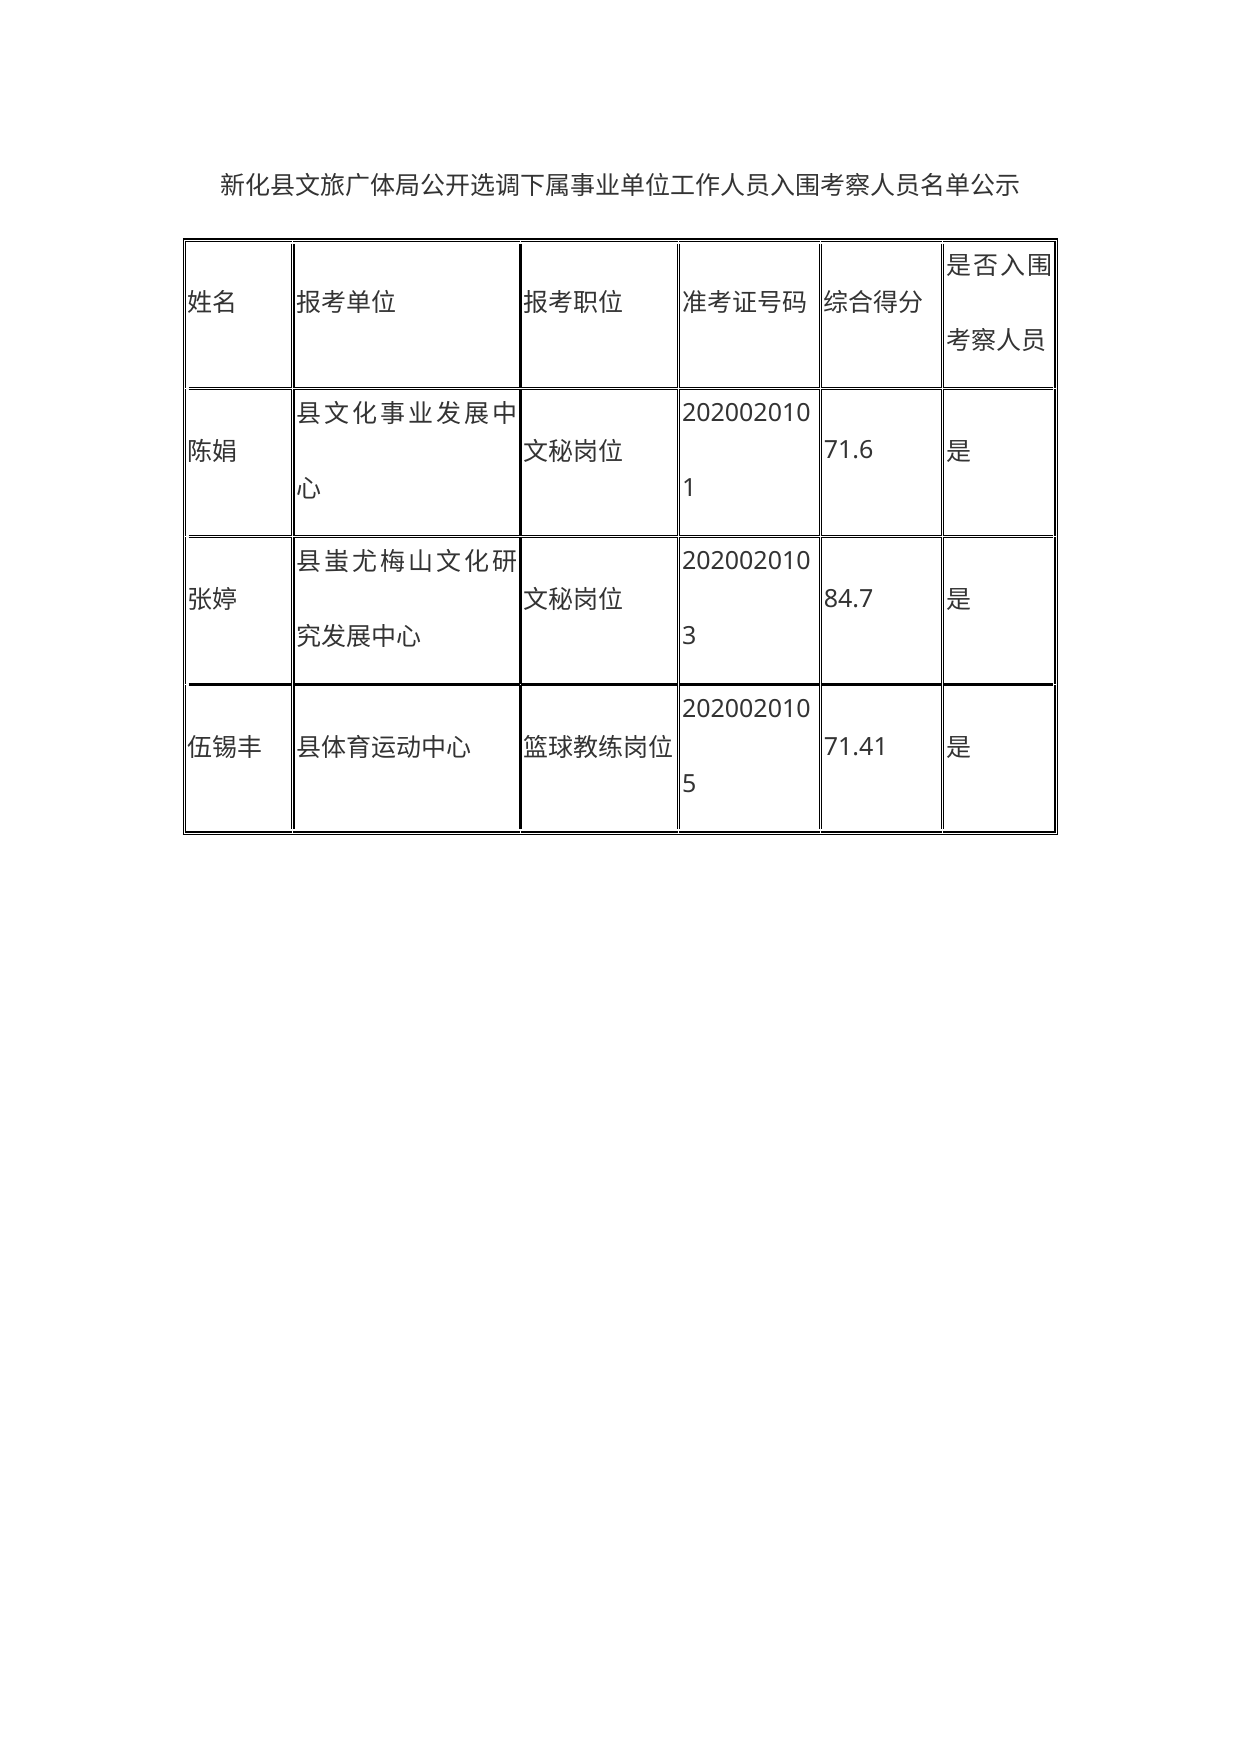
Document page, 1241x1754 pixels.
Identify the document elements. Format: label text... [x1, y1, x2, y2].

table_cell 张婷 [184, 535, 293, 683]
table_cell 是 [943, 535, 1056, 683]
table_cell 84.7 [822, 538, 941, 683]
table_header 准考证号码 [679, 242, 821, 386]
table_cell 文秘岗位 [522, 390, 677, 535]
table_cell 县蚩尤梅山文化研究发展中心 [295, 538, 519, 683]
table_header 是否入围考察人员 [943, 242, 1054, 386]
table_header 报考职位 [520, 242, 679, 386]
text 新化县文旅广体局公开选调下属事业单位工作人员入围考察人员名单公示 [187, 164, 1053, 202]
table_cell 文秘岗位 [522, 538, 677, 683]
table_cell 篮球教练岗位 [520, 686, 679, 831]
table_cell 县体育运动中心 [293, 686, 520, 831]
table_cell 是 [944, 386, 1055, 535]
table_cell 陈娟 [186, 386, 291, 535]
table_cell 2020020103 [680, 538, 819, 683]
table_header 姓名 [186, 240, 293, 386]
table_header 报考单位 [293, 242, 520, 386]
table_cell 2020020101 [680, 390, 819, 535]
table_cell 是 [943, 683, 1056, 831]
table_cell 伍锡丰 [184, 683, 293, 831]
table_cell 县文化事业发展中心 [295, 390, 519, 535]
table_cell 71.41 [821, 686, 943, 831]
table_cell 71.6 [822, 390, 941, 535]
table_cell 2020020105 [679, 686, 821, 831]
table_header 综合得分 [821, 242, 943, 386]
